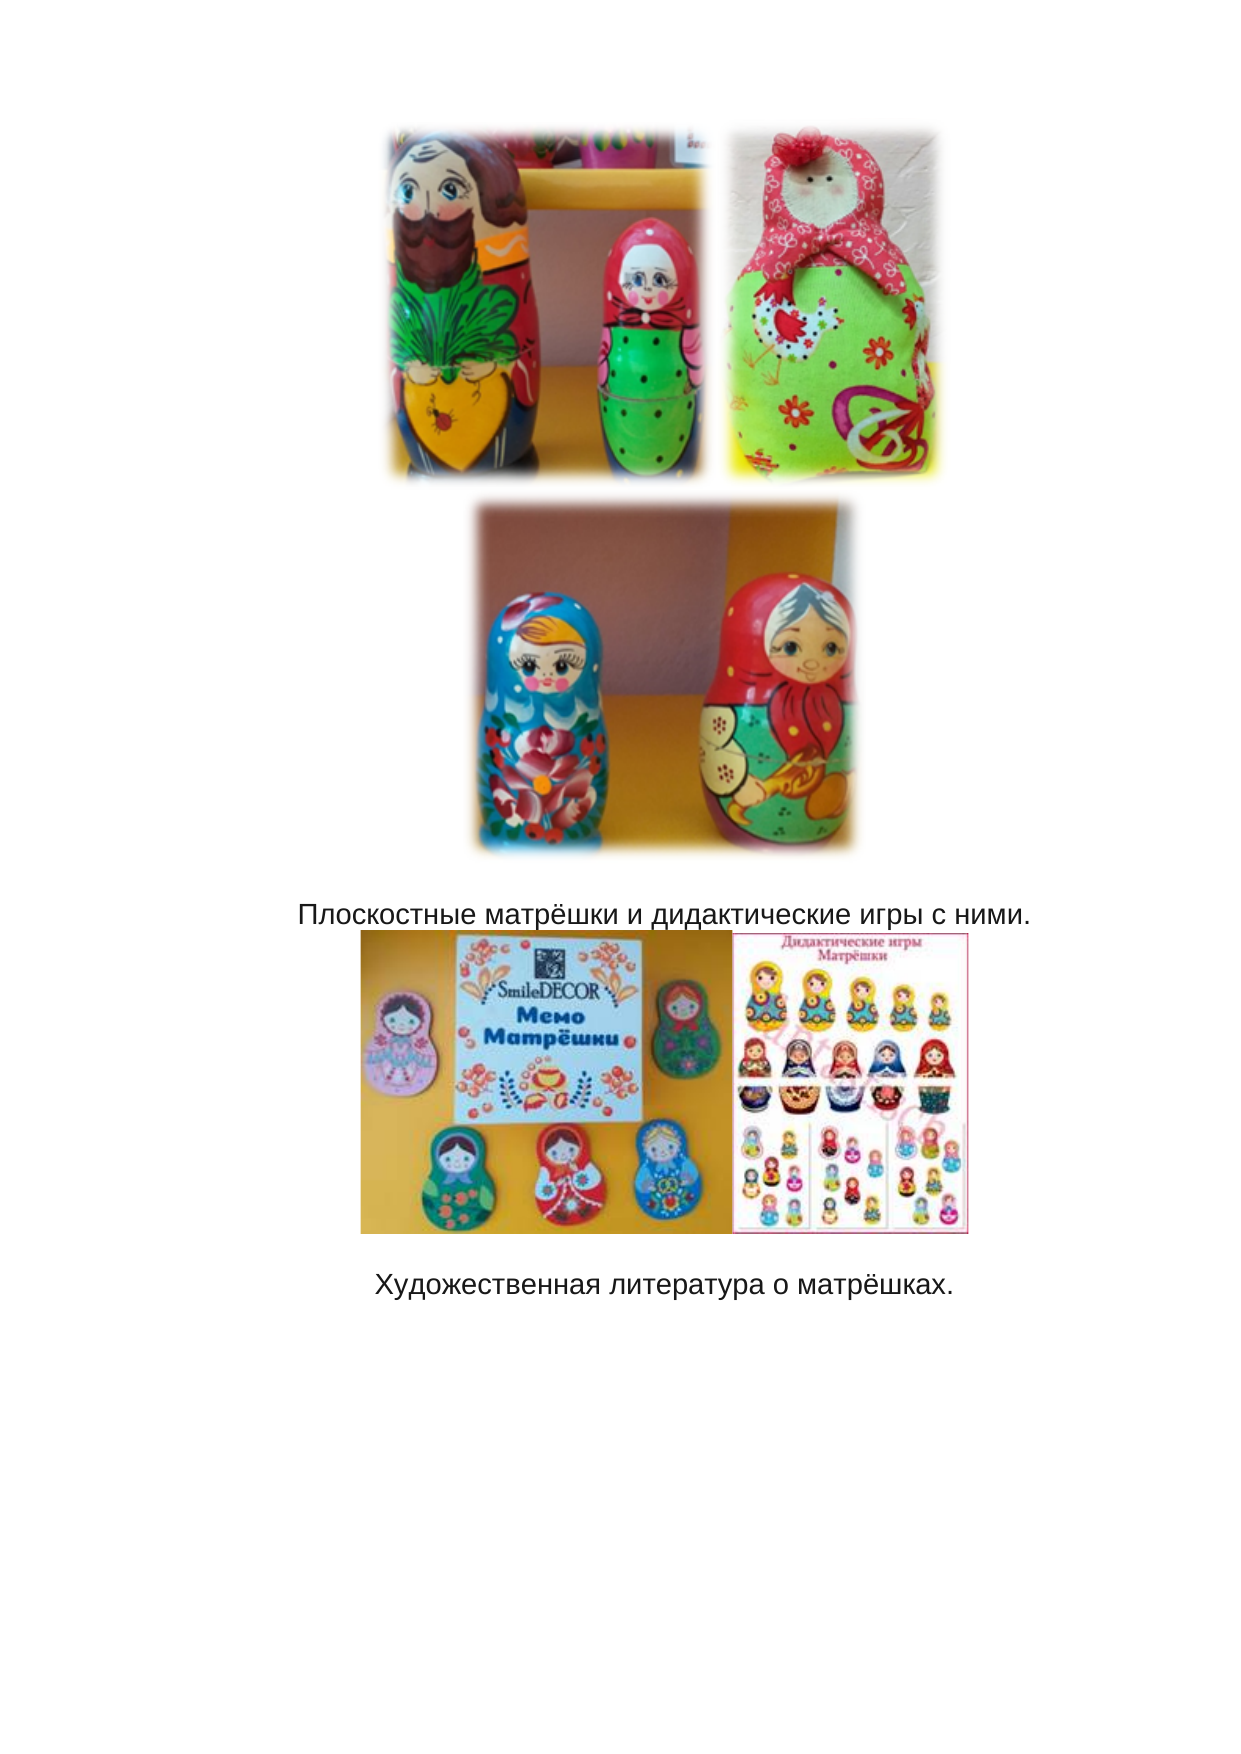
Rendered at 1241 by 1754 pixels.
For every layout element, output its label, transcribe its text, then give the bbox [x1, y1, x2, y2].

text Художественная литература о матрёшках. [177, 1267, 1152, 1301]
picture [378, 118, 951, 864]
picture [360, 930, 969, 1234]
text Плоскостные матрёшки и дидактические игры с ними. [177, 897, 1152, 931]
